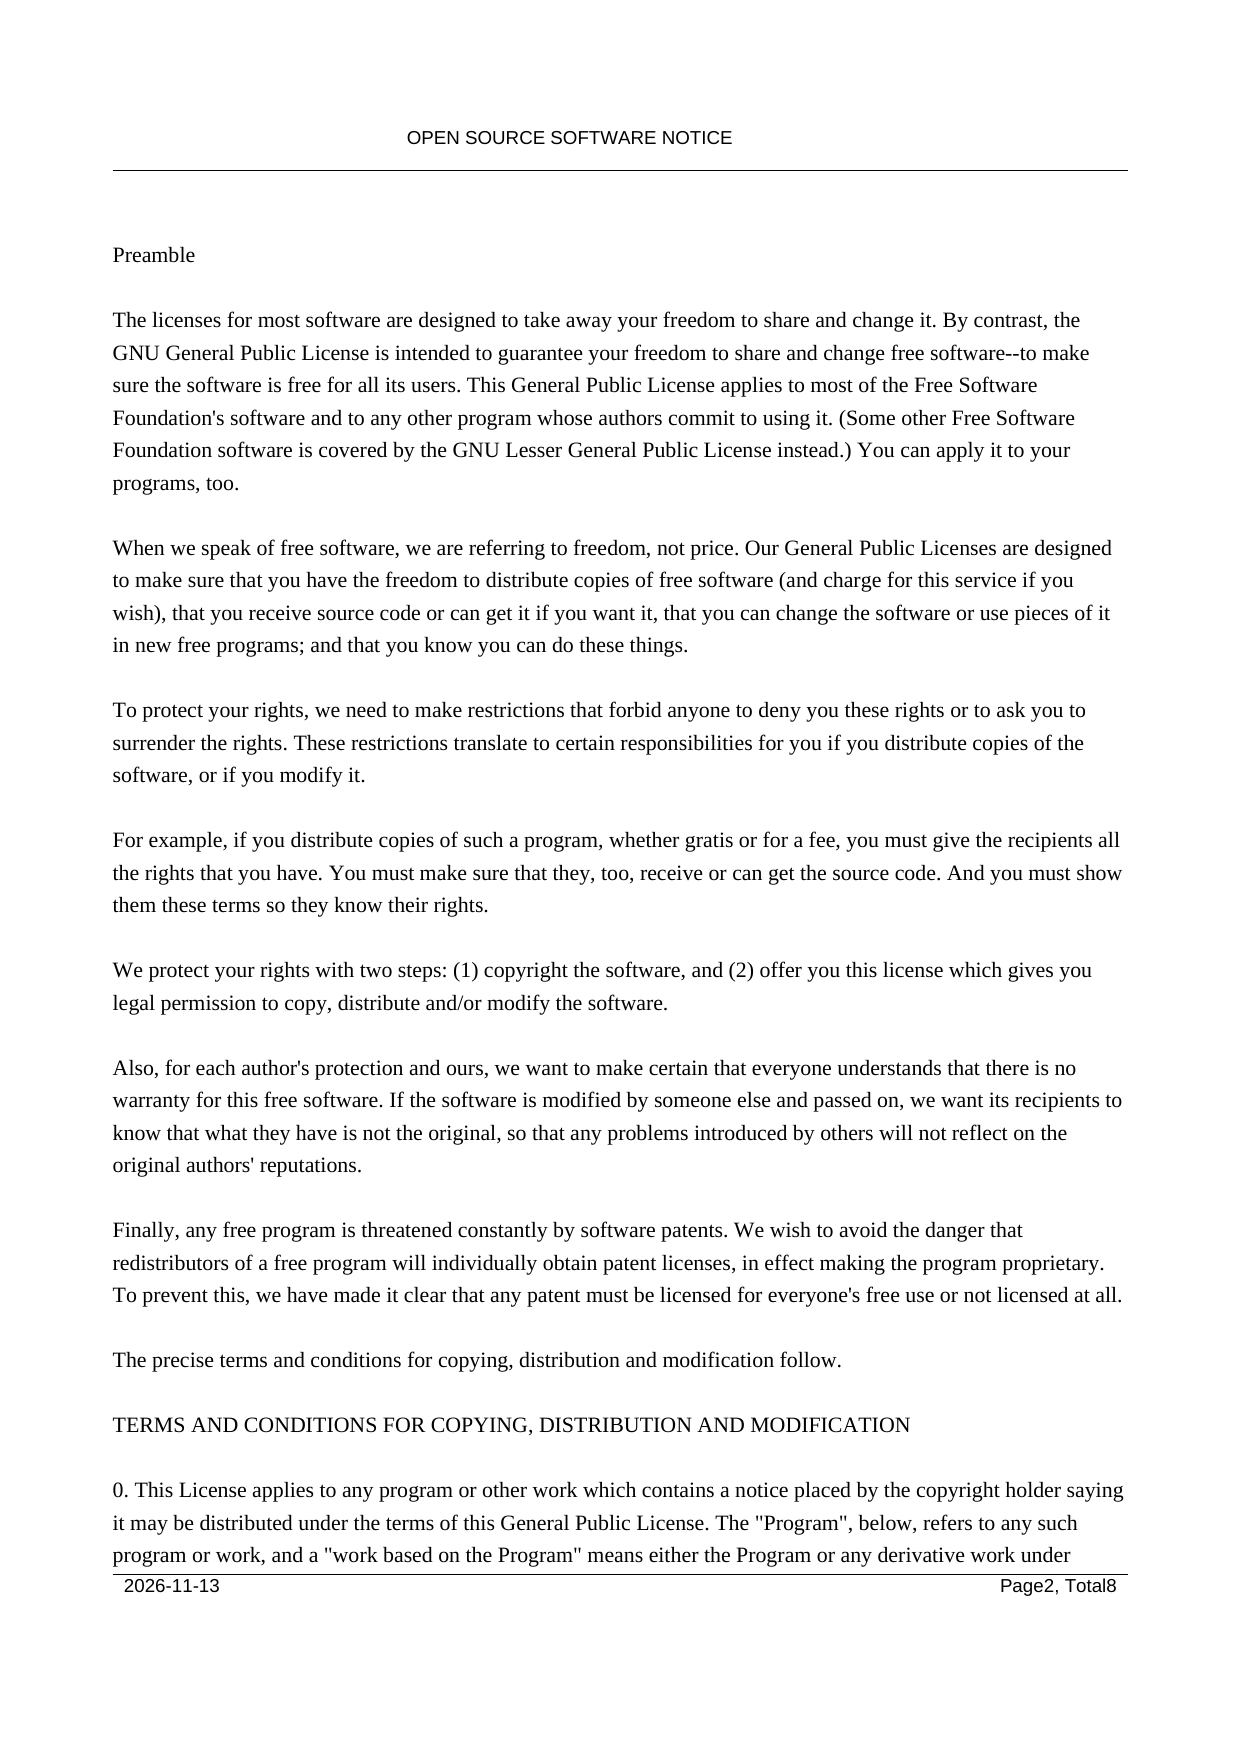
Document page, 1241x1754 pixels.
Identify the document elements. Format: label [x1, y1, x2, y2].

text [112, 206, 1128, 1571]
